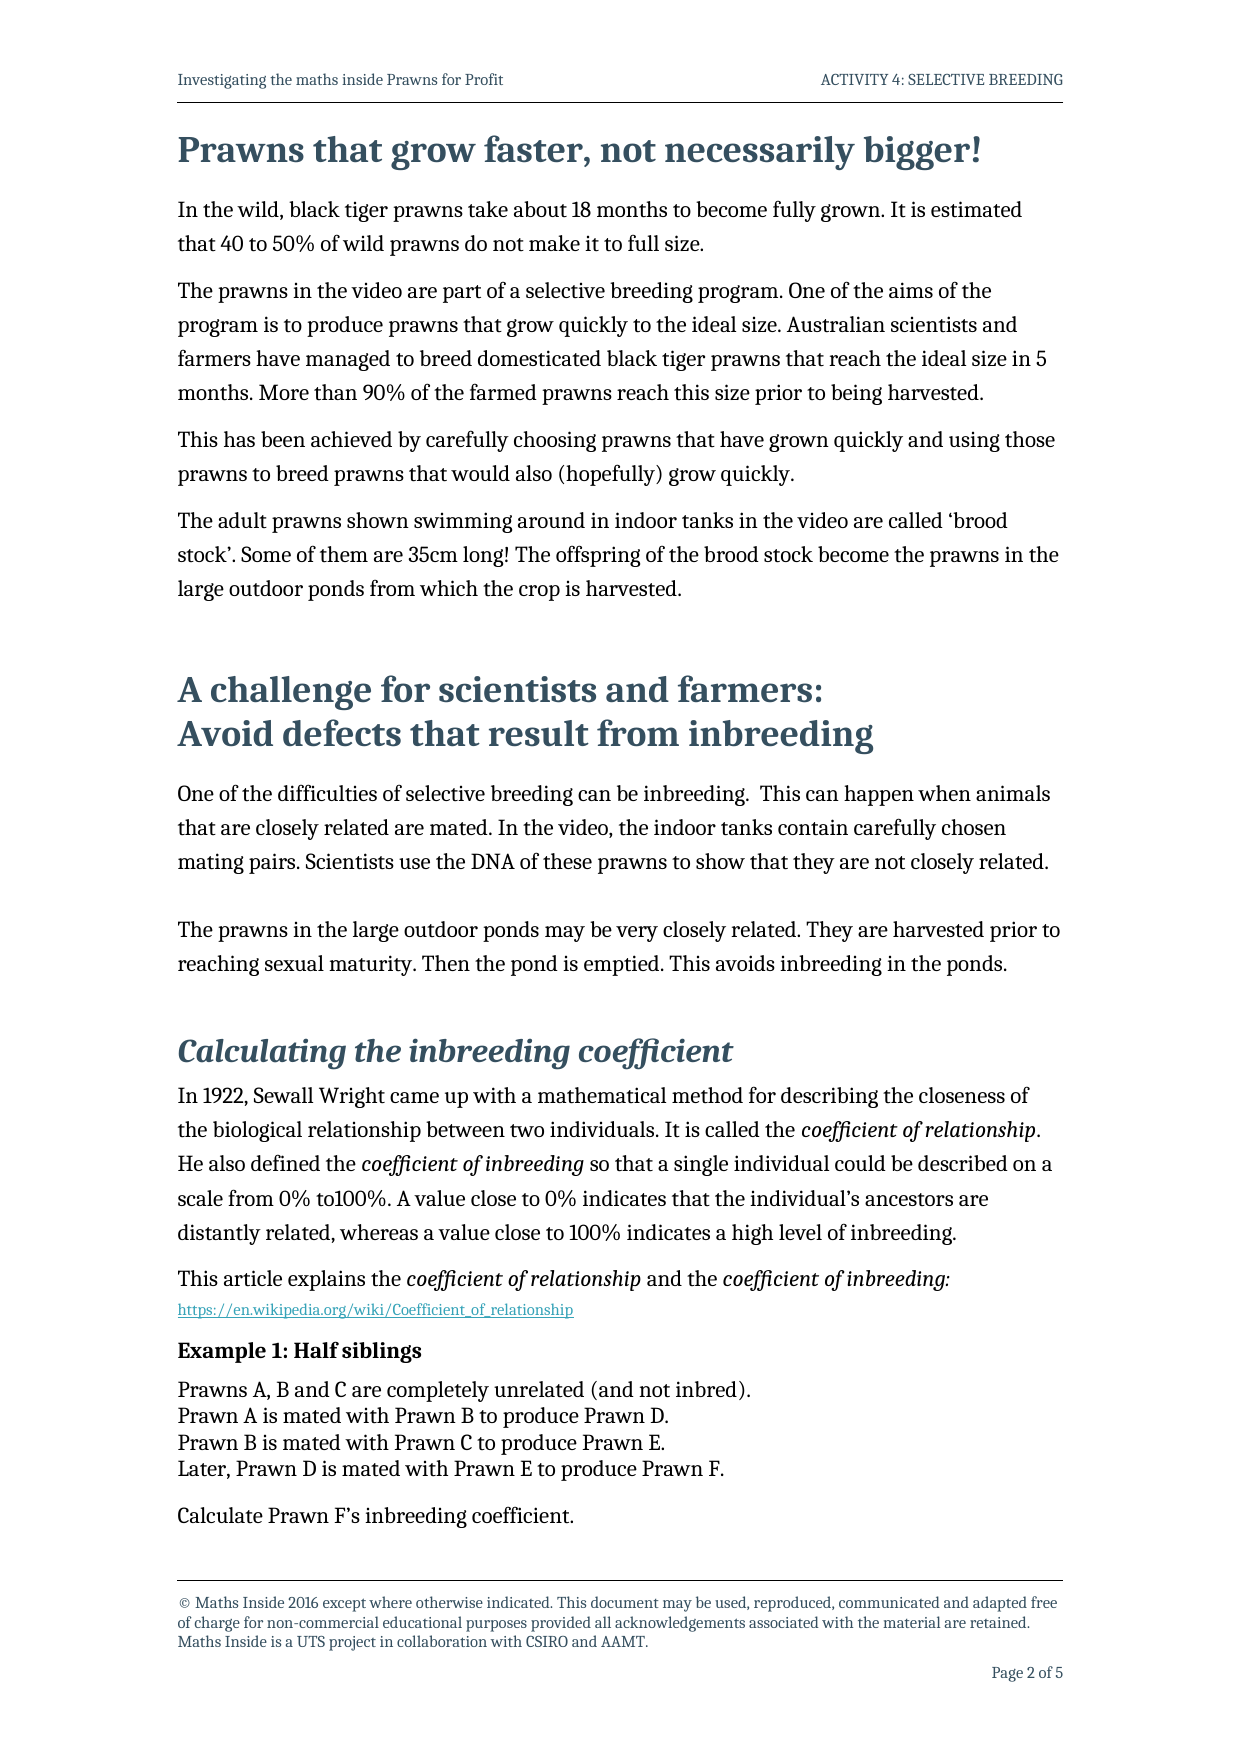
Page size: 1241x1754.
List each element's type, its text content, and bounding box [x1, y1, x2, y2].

subtitle Calculating the inbreeding coefficient [177, 1032, 1063, 1070]
text In the wild, black tiger prawns take about 18 months to become fully grown. It is estimated that 40 to 50% of wild prawns do not make it to full size. [177, 197, 1063, 257]
subtitle Avoid defects that result from inbreeding [177, 712, 1063, 755]
text This article explains the coefficient of relationship and the coefficient of inbreeding: [177, 1266, 1063, 1293]
text The prawns in the video are part of a selective breeding program. One of the aims of the program is to produce prawns that grow quickly to the ideal size. Australian scientists and farmers have managed to breed domesticated black tiger prawns that reach the ideal size in 5 months. More than 90% of the farmed prawns reach this size prior to being harvested. [177, 277, 1063, 406]
subtitle Example 1: Half siblings [177, 1338, 1063, 1364]
text The prawns in the large outdoor ponds may be very closely related. They are harvested prior to reaching sexual maturity. Then the pond is emptied. This avoids inbreeding in the ponds. [177, 917, 1063, 978]
text Calculate Prawn F’s inbreeding coefficient. [177, 1502, 1063, 1529]
subtitle Prawn B is mated with Prawn C to produce Prawn E. [177, 1429, 1063, 1456]
text The adult prawns shown swimming around in indoor tanks in the video are called ‘brood stock’. Some of them are 35cm long! The offspring of the brood stock become the prawns in the large outdoor ponds from which the crop is harvested. [177, 507, 1063, 602]
subtitle Prawns A, B and C are completely unrelated (and not inbred). [177, 1377, 1063, 1403]
subtitle Prawn A is mated with Prawn B to produce Prawn D. [177, 1403, 1063, 1429]
text In 1922, Sewall Wright came up with a mathematical method for describing the closeness of the biological relationship between two individuals. It is called the coefficient of relationship. He also defined the coefficient of inbreeding so that a single individual could be described on a scale from 0% to100%. A value close to 0% indicates that the individual’s ancestors are distantly related, whereas a value close to 100% indicates a high level of inbreeding. [177, 1083, 1063, 1246]
text This has been achieved by carefully choosing prawns that have grown quickly and using those prawns to breed prawns that would also (hopefully) grow quickly. [177, 427, 1063, 487]
text Later, Prawn D is mated with Prawn E to produce Prawn F. [177, 1456, 1063, 1482]
subtitle A challenge for scientists and farmers: [177, 669, 1063, 712]
text https://en.wikipedia.org/wiki/Coefficient_of_relationship [177, 1300, 1063, 1319]
text One of the difficulties of selective breeding can be inbreeding. This can happen when animals that are closely related are mated. In the video, the indoor tanks contain carefully chosen mating pairs. Scientists use the DNA of these prawns to show that they are not closely related. [177, 780, 1063, 875]
subtitle Prawns that grow faster, not necessarily bigger! [177, 128, 1063, 172]
